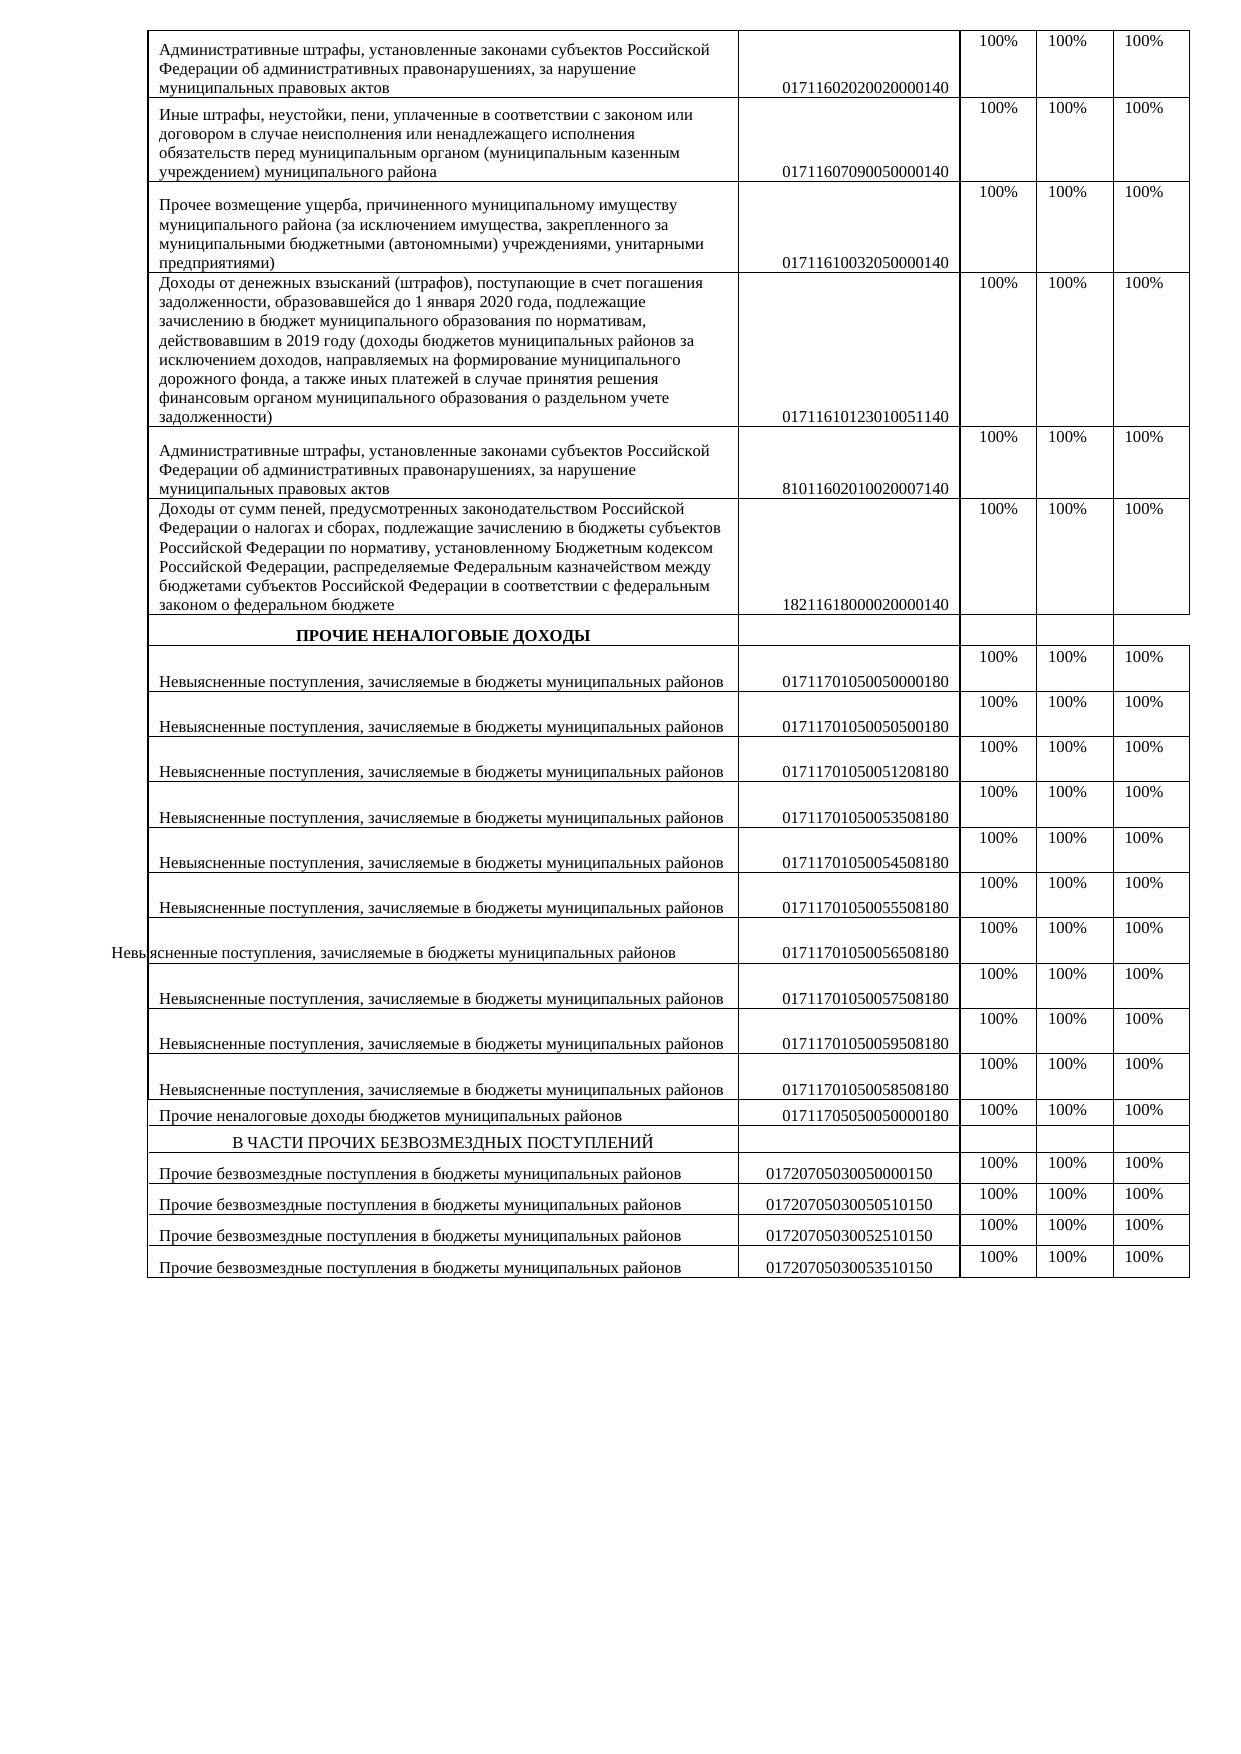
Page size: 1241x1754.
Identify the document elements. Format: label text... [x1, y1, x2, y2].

table_cell 100% [961, 499, 1036, 614]
table_cell 100% [961, 873, 1036, 917]
table_cell 100% [1114, 873, 1189, 917]
table_cell 100% [961, 1246, 1036, 1277]
table_cell 100% [1114, 1054, 1189, 1098]
table_cell Невыясненные поступления, зачисляемые в бюджеты муниципальных районов [149, 964, 738, 1008]
table_cell 01711701050055508180 [739, 873, 959, 917]
table_cell Невыясненные поступления, зачисляемые в бюджеты муниципальных районов [149, 782, 738, 827]
table_cell 100% [1114, 1246, 1189, 1277]
table_cell 100% [1037, 31, 1113, 97]
table_cell 100% [1114, 1153, 1189, 1183]
table_cell 100% [961, 1215, 1036, 1245]
table_cell 100% [1037, 964, 1113, 1008]
table_cell [961, 615, 1036, 645]
table_cell 100% [961, 737, 1036, 781]
table_cell 01711610032050000140 [739, 182, 959, 272]
table_cell Невыясненные поступления, зачисляемые в бюджеты муниципальных районов [149, 918, 738, 962]
table_cell 100% [1037, 1215, 1113, 1245]
table_cell 100% [1114, 1184, 1189, 1214]
table_cell Доходы от денежных взысканий (штрафов), поступающие в счет погашения задолженности, образовавшейся до 1 января 2020 года, подлежащие зачислению в бюджет муниципального образования по нормативам, действовавшим в 2019 году (доходы бюджетов муниципальных районов за исключением доходов, направляемых на формирование муниципального дорожного фонда, а также иных платежей в случае принятия решения финансовым органом муниципального образования о раздельном учете задолженности) [149, 273, 738, 426]
table_cell 100% [1037, 828, 1113, 872]
table_cell 100% [961, 964, 1036, 1008]
table_cell 100% [1037, 1009, 1113, 1053]
table_cell 100% [1114, 1009, 1189, 1053]
table_cell 100% [1037, 273, 1113, 426]
table_cell 100% [1114, 1100, 1189, 1125]
table_cell Административные штрафы, установленные законами субъектов Российской Федерации об административных правонарушениях, за нарушение муниципальных правовых актов [149, 31, 738, 97]
table_cell 01711602020020000140 [739, 31, 959, 97]
table_cell Доходы от сумм пеней, предусмотренных законодательством Российской Федерации о налогах и сборах, подлежащие зачислению в бюджеты субъектов Российской Федерации по нормативу, установленному Бюджетным кодексом Российской Федерации, распределяемые Федеральным казначейством между бюджетами субъектов Российской Федерации в соответствии с федеральным законом о федеральном бюджете [149, 499, 738, 614]
table_cell 100% [1037, 1246, 1113, 1277]
table_cell 01720705030052510150 [739, 1215, 959, 1245]
table_cell Невыясненные поступления, зачисляемые в бюджеты муниципальных районов [149, 1009, 738, 1053]
table_cell 100% [961, 828, 1036, 872]
table_cell 01711705050050000180 [739, 1100, 959, 1125]
table_cell 100% [1114, 964, 1189, 1008]
table_cell 100% [1114, 828, 1189, 872]
table_cell Невыясненные поступления, зачисляемые в бюджеты муниципальных районов [149, 1054, 738, 1098]
table_cell 100% [961, 692, 1036, 736]
table_cell 100% [961, 182, 1036, 272]
table_cell 18211618000020000140 [739, 499, 959, 614]
table_cell Административные штрафы, установленные законами субъектов Российской Федерации об административных правонарушениях, за нарушение муниципальных правовых актов [149, 427, 738, 498]
table_cell Невыясненные поступления, зачисляемые в бюджеты муниципальных районов [149, 737, 738, 781]
table_cell Иные штрафы, неустойки, пени, уплаченные в соответствии с законом или договором в случае неисполнения или ненадлежащего исполнения обязательств перед муниципальным органом (муниципальным казенным учреждением) муниципального района [149, 98, 738, 181]
table_cell [1114, 1126, 1189, 1152]
table_cell 100% [1114, 918, 1189, 962]
table_cell 100% [1037, 499, 1113, 614]
table_cell 100% [961, 31, 1036, 97]
table_cell 100% [1114, 1215, 1189, 1245]
table_cell 100% [961, 782, 1036, 827]
table_cell 100% [1114, 737, 1189, 781]
table_cell 01711701050056508180 [739, 918, 959, 962]
table_cell Прочие безвозмездные поступления в бюджеты муниципальных районов [148, 1183, 738, 1214]
table_cell 100% [1114, 98, 1189, 181]
table_cell Прочие безвозмездные поступления в бюджеты муниципальных районов [148, 1245, 738, 1277]
table_cell 100% [1114, 499, 1189, 614]
table_cell ПРОЧИЕ НЕНАЛОГОВЫЕ ДОХОДЫ [149, 615, 738, 645]
table_cell 01711701050057508180 [739, 964, 959, 1008]
table_cell 100% [1114, 273, 1189, 426]
table_cell 01711701050050000180 [739, 646, 959, 691]
table_cell 01711701050053508180 [739, 782, 959, 827]
table_cell 100% [1037, 918, 1113, 962]
table_cell 01711701050051208180 [739, 737, 959, 781]
table_cell 100% [1037, 692, 1113, 736]
table_cell Прочее возмещение ущерба, причиненного муниципальному имуществу муниципального района (за исключением имущества, закрепленного за муниципальными бюджетными (автономными) учреждениями, унитарными предприятиями) [149, 182, 738, 272]
table_cell 01711701050054508180 [739, 828, 959, 872]
table_cell 100% [961, 98, 1036, 181]
table_cell Невыясненные поступления, зачисляемые в бюджеты муниципальных районов [149, 828, 738, 872]
table_cell [1114, 615, 1190, 645]
table_cell 100% [961, 918, 1036, 962]
table_cell 01711701050050500180 [739, 692, 959, 736]
table_cell 01720705030050510150 [739, 1184, 959, 1214]
table_cell 100% [1114, 692, 1189, 736]
table_cell 01720705030050000150 [739, 1153, 959, 1183]
table_cell 100% [1037, 1184, 1113, 1214]
table_cell 100% [1114, 182, 1189, 272]
table_cell [739, 615, 959, 645]
table_cell 01720705030053510150 [739, 1246, 959, 1277]
table_cell 100% [961, 427, 1036, 498]
table_cell 01711607090050000140 [739, 98, 959, 181]
table_cell 100% [961, 1153, 1036, 1183]
table_cell 01711610123010051140 [739, 273, 959, 426]
table_cell [1037, 1126, 1113, 1152]
table_cell 100% [1037, 98, 1113, 181]
table_cell 100% [1037, 646, 1113, 691]
table_cell 100% [1037, 782, 1113, 827]
table_cell 100% [1037, 873, 1113, 917]
table_cell Прочие безвозмездные поступления в бюджеты муниципальных районов [148, 1214, 738, 1245]
table_cell 100% [961, 1184, 1036, 1214]
table_cell 100% [1114, 427, 1189, 498]
table_cell 01711701050059508180 [739, 1009, 959, 1053]
table_cell Прочие неналоговые доходы бюджетов муниципальных районов [148, 1100, 738, 1125]
table_cell 100% [1037, 1153, 1113, 1183]
table_cell [1037, 615, 1113, 645]
table_cell Невыясненные поступления, зачисляемые в бюджеты муниципальных районов [149, 873, 738, 917]
table_cell 100% [961, 1009, 1036, 1053]
table_cell 100% [1114, 31, 1189, 97]
table_cell [739, 1126, 959, 1152]
table_cell 100% [1037, 427, 1113, 498]
table_cell 100% [1037, 1054, 1113, 1098]
table_cell 01711701050058508180 [739, 1054, 959, 1098]
table_cell 100% [961, 1100, 1036, 1125]
table_cell 100% [1037, 1100, 1113, 1125]
table_cell Невыясненные поступления, зачисляемые в бюджеты муниципальных районов [149, 646, 738, 691]
table_cell 100% [961, 646, 1036, 691]
table_cell В ЧАСТИ ПРОЧИХ БЕЗВОЗМЕЗДНЫХ ПОСТУПЛЕНИЙ [148, 1125, 738, 1152]
table_cell 100% [1037, 737, 1113, 781]
table_cell Невыясненные поступления, зачисляемые в бюджеты муниципальных районов [149, 692, 738, 736]
table_cell 100% [1114, 782, 1189, 827]
table_cell 100% [1037, 182, 1113, 272]
table_cell 100% [961, 273, 1036, 426]
table_cell 100% [1114, 646, 1189, 691]
table_cell [961, 1126, 1036, 1152]
table_cell 100% [961, 1054, 1036, 1098]
table_cell 81011602010020007140 [739, 427, 959, 498]
table_cell Прочие безвозмездные поступления в бюджеты муниципальных районов [148, 1152, 738, 1183]
